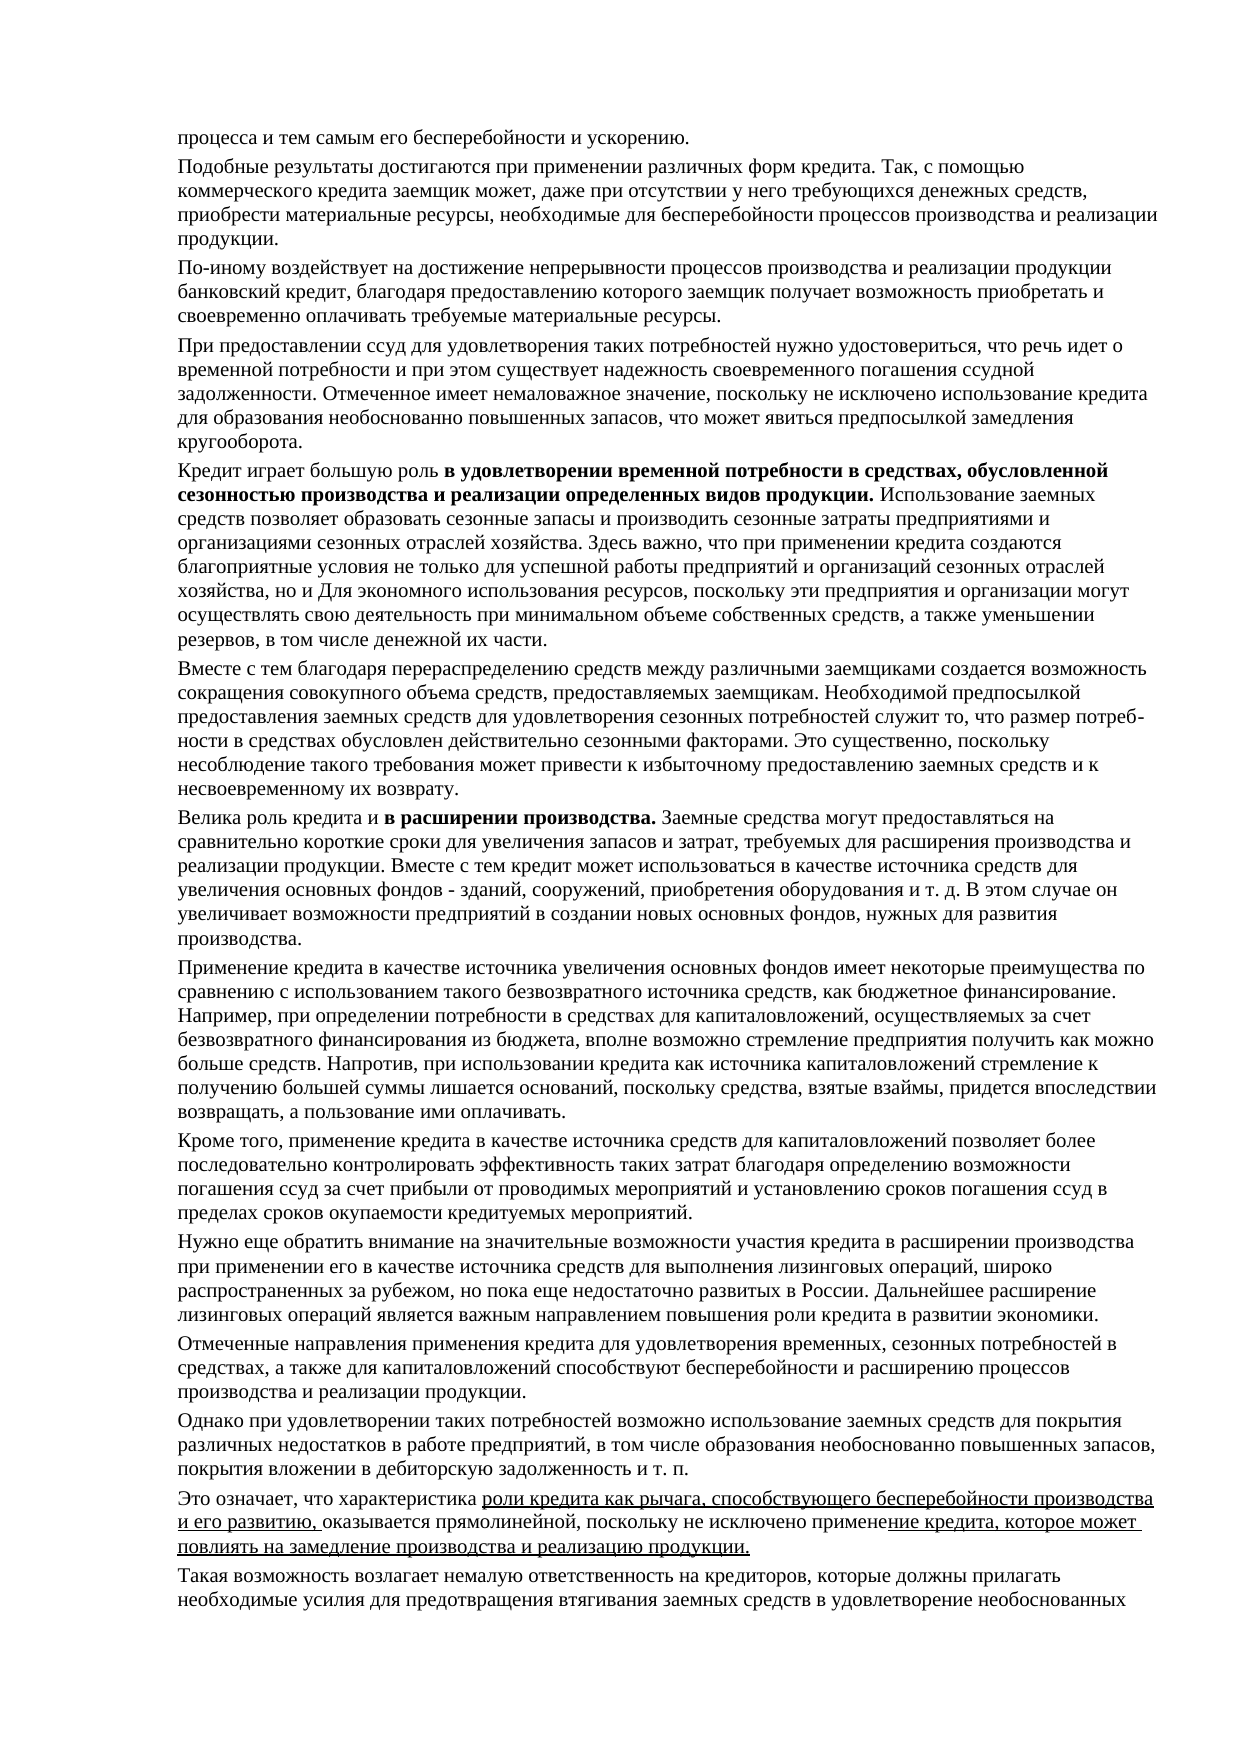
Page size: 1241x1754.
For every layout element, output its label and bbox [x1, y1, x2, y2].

table_header [176, 118, 1159, 1612]
